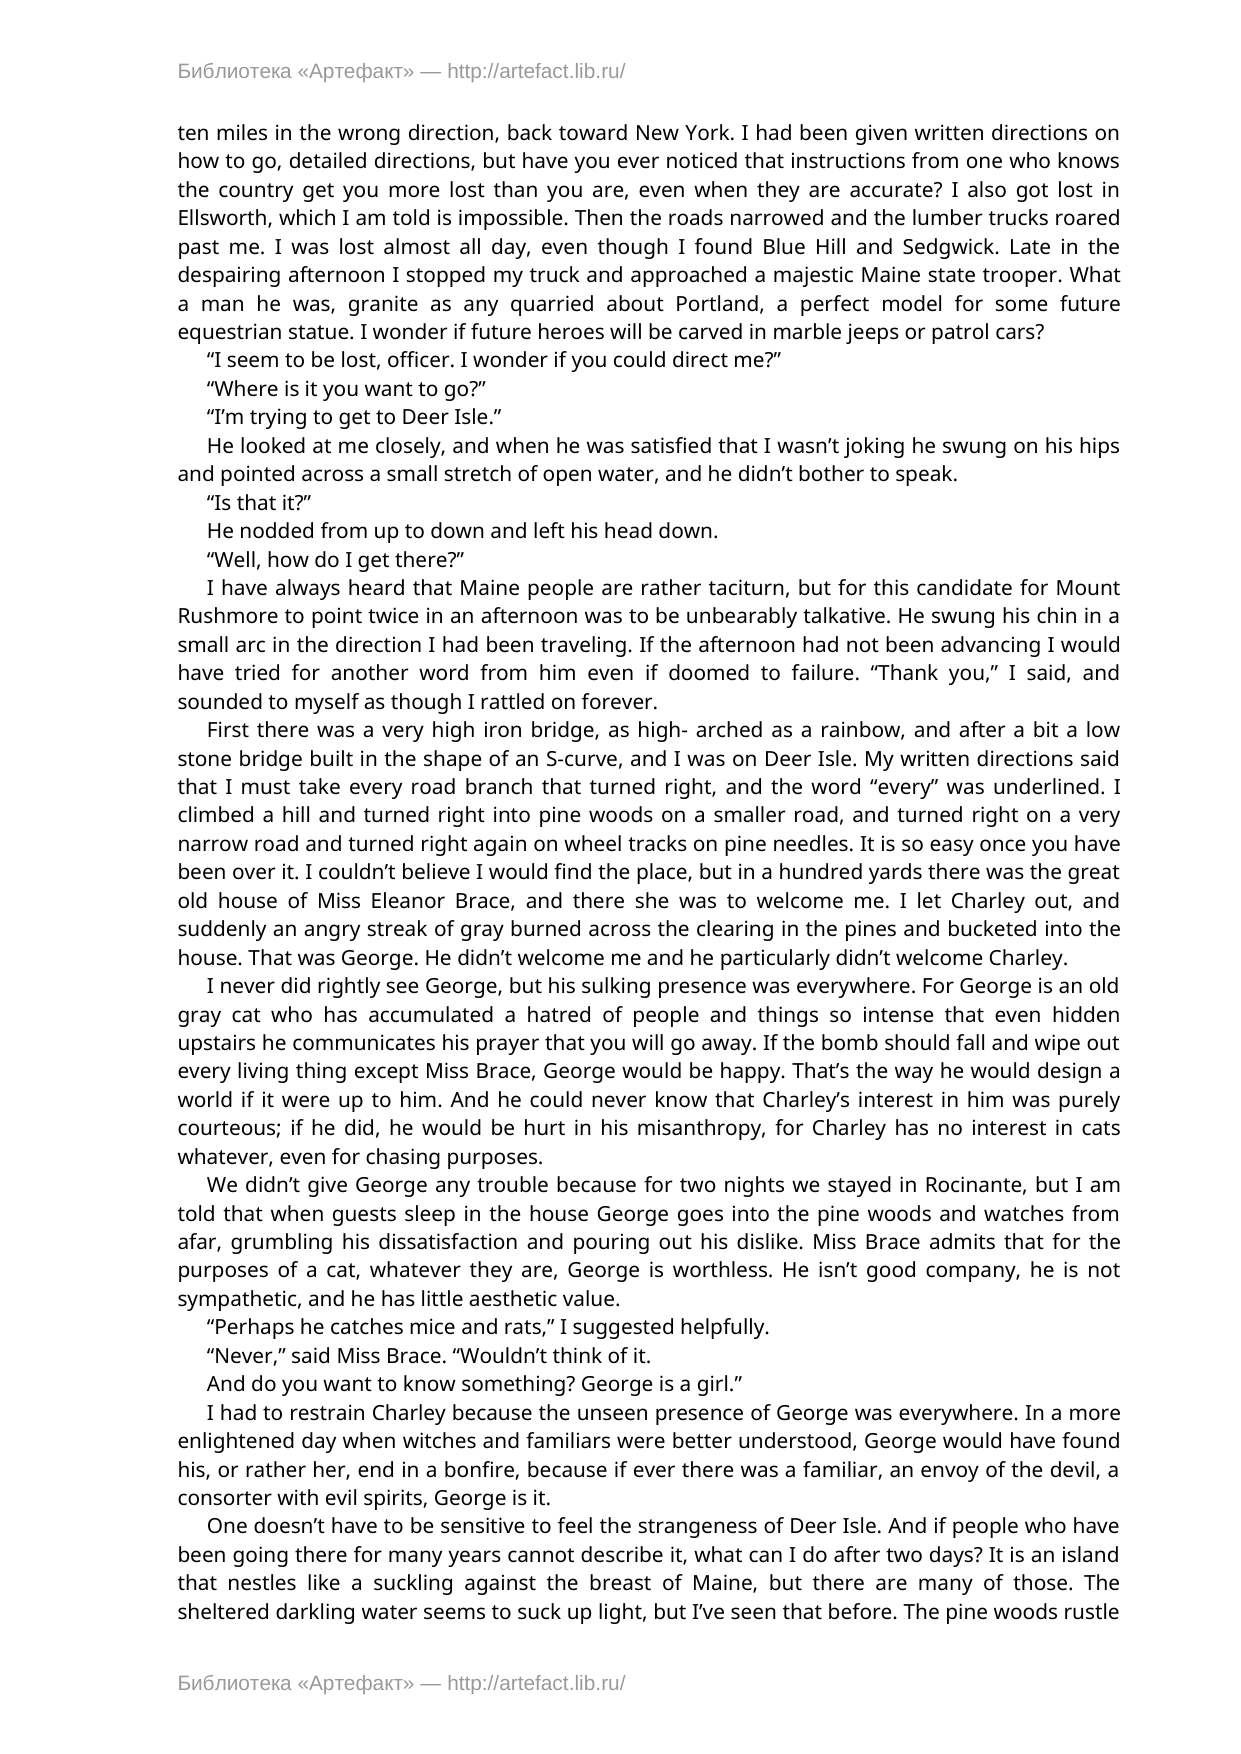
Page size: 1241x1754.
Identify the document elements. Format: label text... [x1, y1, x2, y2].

text “Never,” said Miss Brace. “Wouldn’t think of it. [177, 1341, 1122, 1369]
text “I’m trying to get to Deer Isle.” [177, 402, 1122, 431]
text And do you want to know something? George is a girl.” [177, 1369, 1122, 1398]
text I had to restrain Charley because the unseen presence of George was everywhere. In a more enlightened day when witches and familiars were better understood, George would have found his, or rather her, end in a bonfire, because if ever there was a familiar, an envoy of the devil, a consorter with evil spirits, George is it. [177, 1398, 1122, 1512]
text We didn’t give George any trouble because for two nights we stayed in Rocinante, but I am told that when guests sleep in the house George goes into the pine woods and watches from afar, grumbling his dissatisfaction and pouring out his dislike. Miss Brace admits that for the purposes of a cat, whatever they are, George is worthless. He isn’t good company, he is not sympathetic, and he has little aesthetic value. [177, 1170, 1122, 1312]
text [177, 118, 1122, 346]
text “Where is it you want to go?” [177, 374, 1122, 402]
text “I seem to be lost, officer. I wonder if you could direct me?” [177, 346, 1122, 374]
text He nodded from up to down and left his head down. [177, 516, 1122, 545]
text I never did rightly see George, but his sulking presence was everywhere. For George is an old gray cat who has accumulated a hatred of people and things so intense that even hidden upstairs he communicates his prayer that you will go away. If the bomb should fall and wipe out every living thing except Miss Brace, George would be happy. That’s the way he would design a world if it were up to him. And he could never know that Charley’s interest in him was purely courteous; if he did, he would be hurt in his misanthropy, for Charley has no interest in cats whatever, even for chasing purposes. [177, 971, 1122, 1170]
text He looked at me closely, and when he was satisfied that I wasn’t joking he swung on his hips and pointed across a small stretch of open water, and he didn’t bother to speak. [177, 431, 1122, 488]
text “Well, how do I get there?” [177, 545, 1122, 573]
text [177, 1512, 1122, 1625]
text “Perhaps he catches mice and rats,” I suggested helpfully. [177, 1312, 1122, 1341]
text First there was a very high iron bridge, as high- arched as a rainbow, and after a bit a low stone bridge built in the shape of an S-curve, and I was on Deer Isle. My written directions said that I must take every road branch that turned right, and the word “every” was underlined. I climbed a hill and turned right into pine woods on a smaller road, and turned right on a very narrow road and turned right again on wheel tracks on pine needles. It is so easy once you have been over it. I couldn’t believe I would find the place, but in a hundred yards there was the great old house of Miss Eleanor Brace, and there she was to welcome me. I let Charley out, and suddenly an angry streak of gray burned across the clearing in the pines and bucketed into the house. That was George. He didn’t welcome me and he particularly didn’t welcome Charley. [177, 715, 1122, 971]
text “Is that it?” [177, 488, 1122, 516]
text I have always heard that Maine people are rather taciturn, but for this candidate for Mount Rushmore to point twice in an afternoon was to be unbearably talkative. He swung his chin in a small arc in the direction I had been traveling. If the afternoon had not been advancing I would have tried for another word from him even if doomed to failure. “Thank you,” I said, and sounded to myself as though I rattled on forever. [177, 573, 1122, 715]
